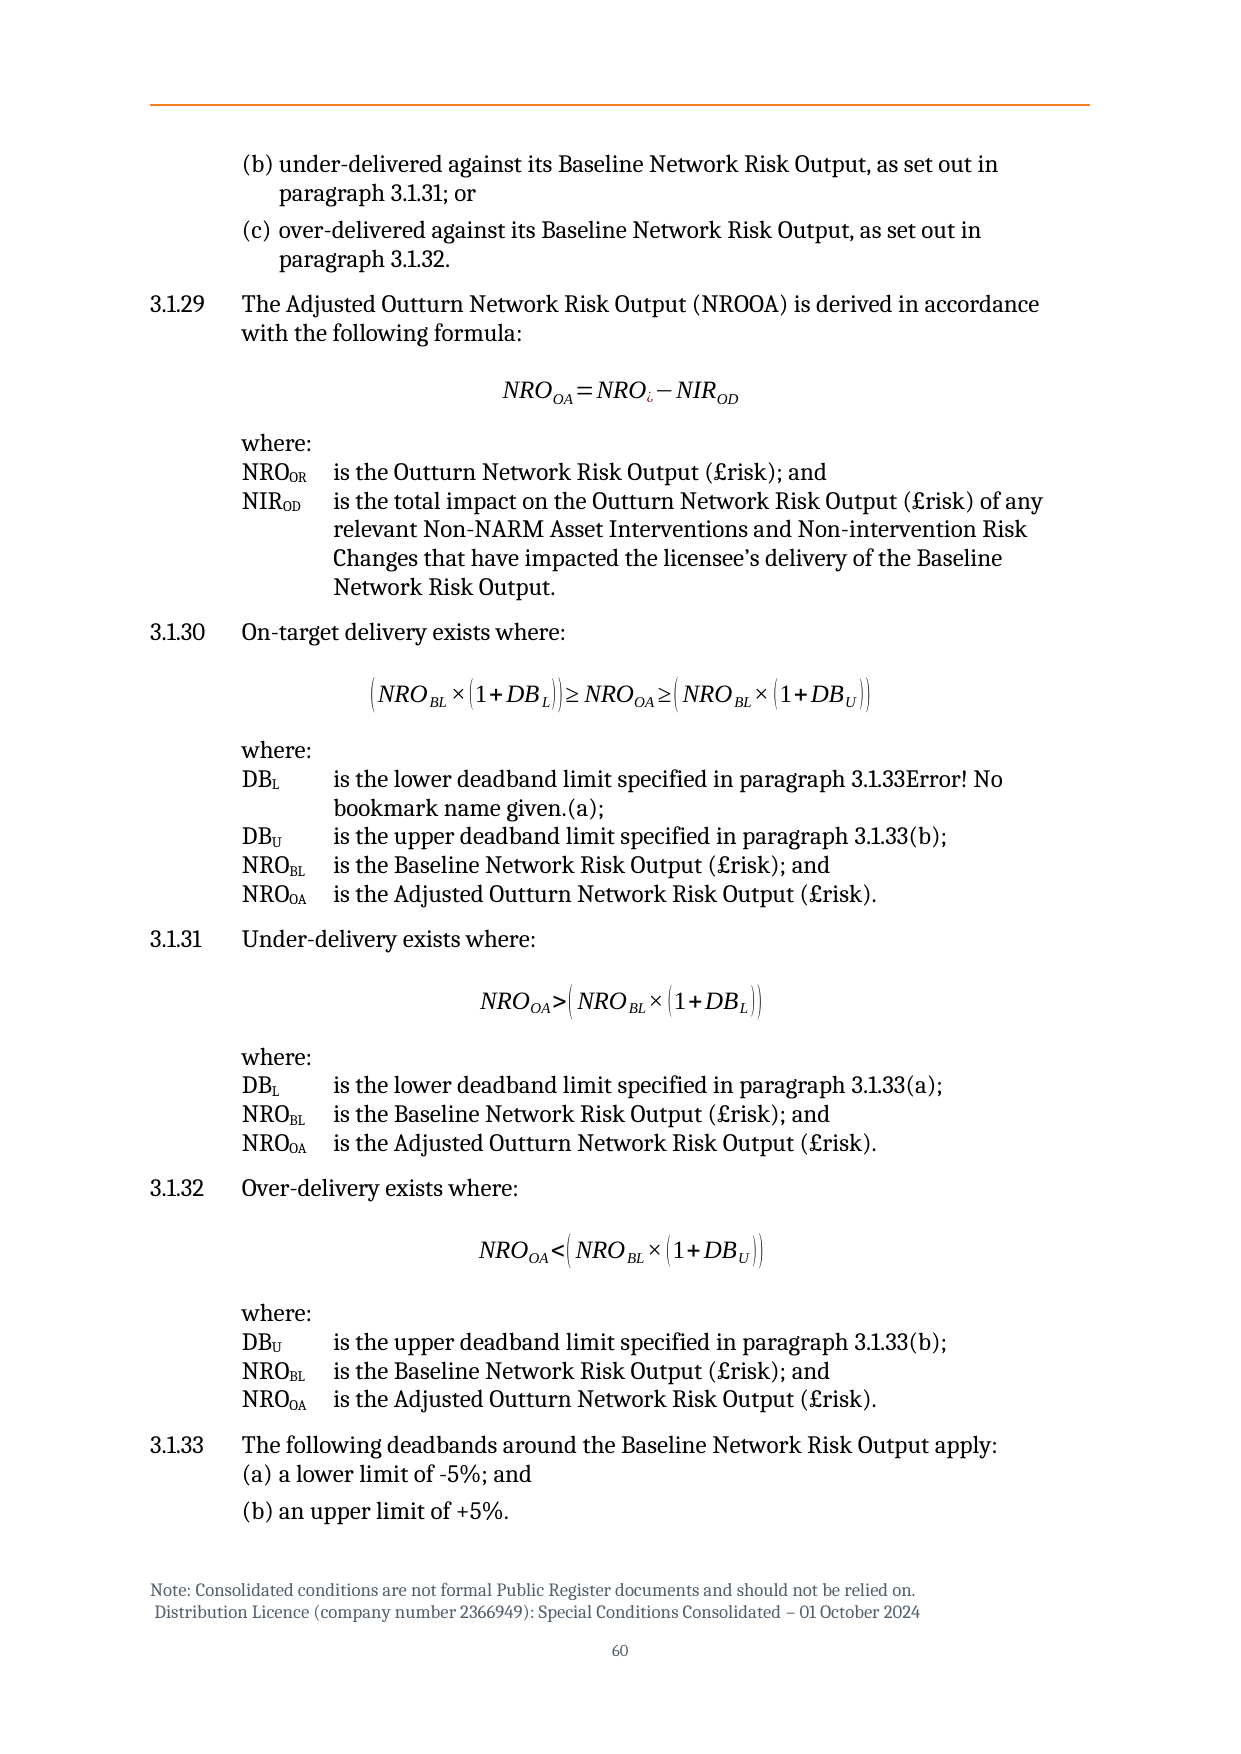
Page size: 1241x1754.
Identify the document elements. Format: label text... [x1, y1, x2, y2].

text Under-delivery exists where: [150, 925, 1090, 954]
text Over-delivery exists where: [150, 1174, 1090, 1203]
list under-delivered against its Baseline Network Risk Output, as set out in paragraph 3.1.31; or [242, 150, 1090, 207]
text where: [242, 1043, 1090, 1071]
text NROBL is the Baseline Network Risk Output (£risk); and [242, 1100, 1090, 1129]
text NROOA is the Adjusted Outturn Network Risk Output (£risk). [242, 880, 1090, 908]
text where: [242, 429, 1090, 458]
text The following deadbands around the Baseline Network Risk Output apply: [150, 1431, 1090, 1459]
text DBU is the upper deadband limit specified in paragraph 3.1.33(b); [242, 822, 1090, 851]
text NROBL is the Baseline Network Risk Output (£risk); and [242, 1357, 1090, 1385]
text NROOR is the Outturn Network Risk Output (£risk); and [242, 458, 1090, 487]
text DBL is the lower deadband limit specified in paragraph 3.1.33(a); [242, 1071, 1090, 1100]
text NROOA is the Adjusted Outturn Network Risk Output (£risk). [242, 1129, 1090, 1158]
list a lower limit of -5%; and [242, 1459, 1090, 1488]
text DBL is the lower deadband limit specified in paragraph 3.1.33Error! No bookmark name given.(a); [242, 765, 1090, 822]
text The Adjusted Outturn Network Risk Output (NROOA) is derived in accordance with the following formula: [150, 290, 1090, 347]
list over-delivered against its Baseline Network Risk Output, as set out in paragraph 3.1.32. [242, 216, 1090, 273]
list an upper limit of +5%. [242, 1497, 1090, 1525]
text NROBL is the Baseline Network Risk Output (£risk); and [242, 851, 1090, 880]
text NIROD is the total impact on the Outturn Network Risk Output (£risk) of any relevant Non-NARM Asset Interventions and Non-intervention Risk Changes that have impacted the licensee’s delivery of the Baseline Network Risk Output. [242, 487, 1090, 602]
text On-target delivery exists where: [150, 618, 1090, 647]
text DBU is the upper deadband limit specified in paragraph 3.1.33(b); [242, 1328, 1090, 1357]
text where: [242, 1299, 1090, 1328]
text NROOA is the Adjusted Outturn Network Risk Output (£risk). [242, 1385, 1090, 1414]
text where: [242, 736, 1090, 765]
